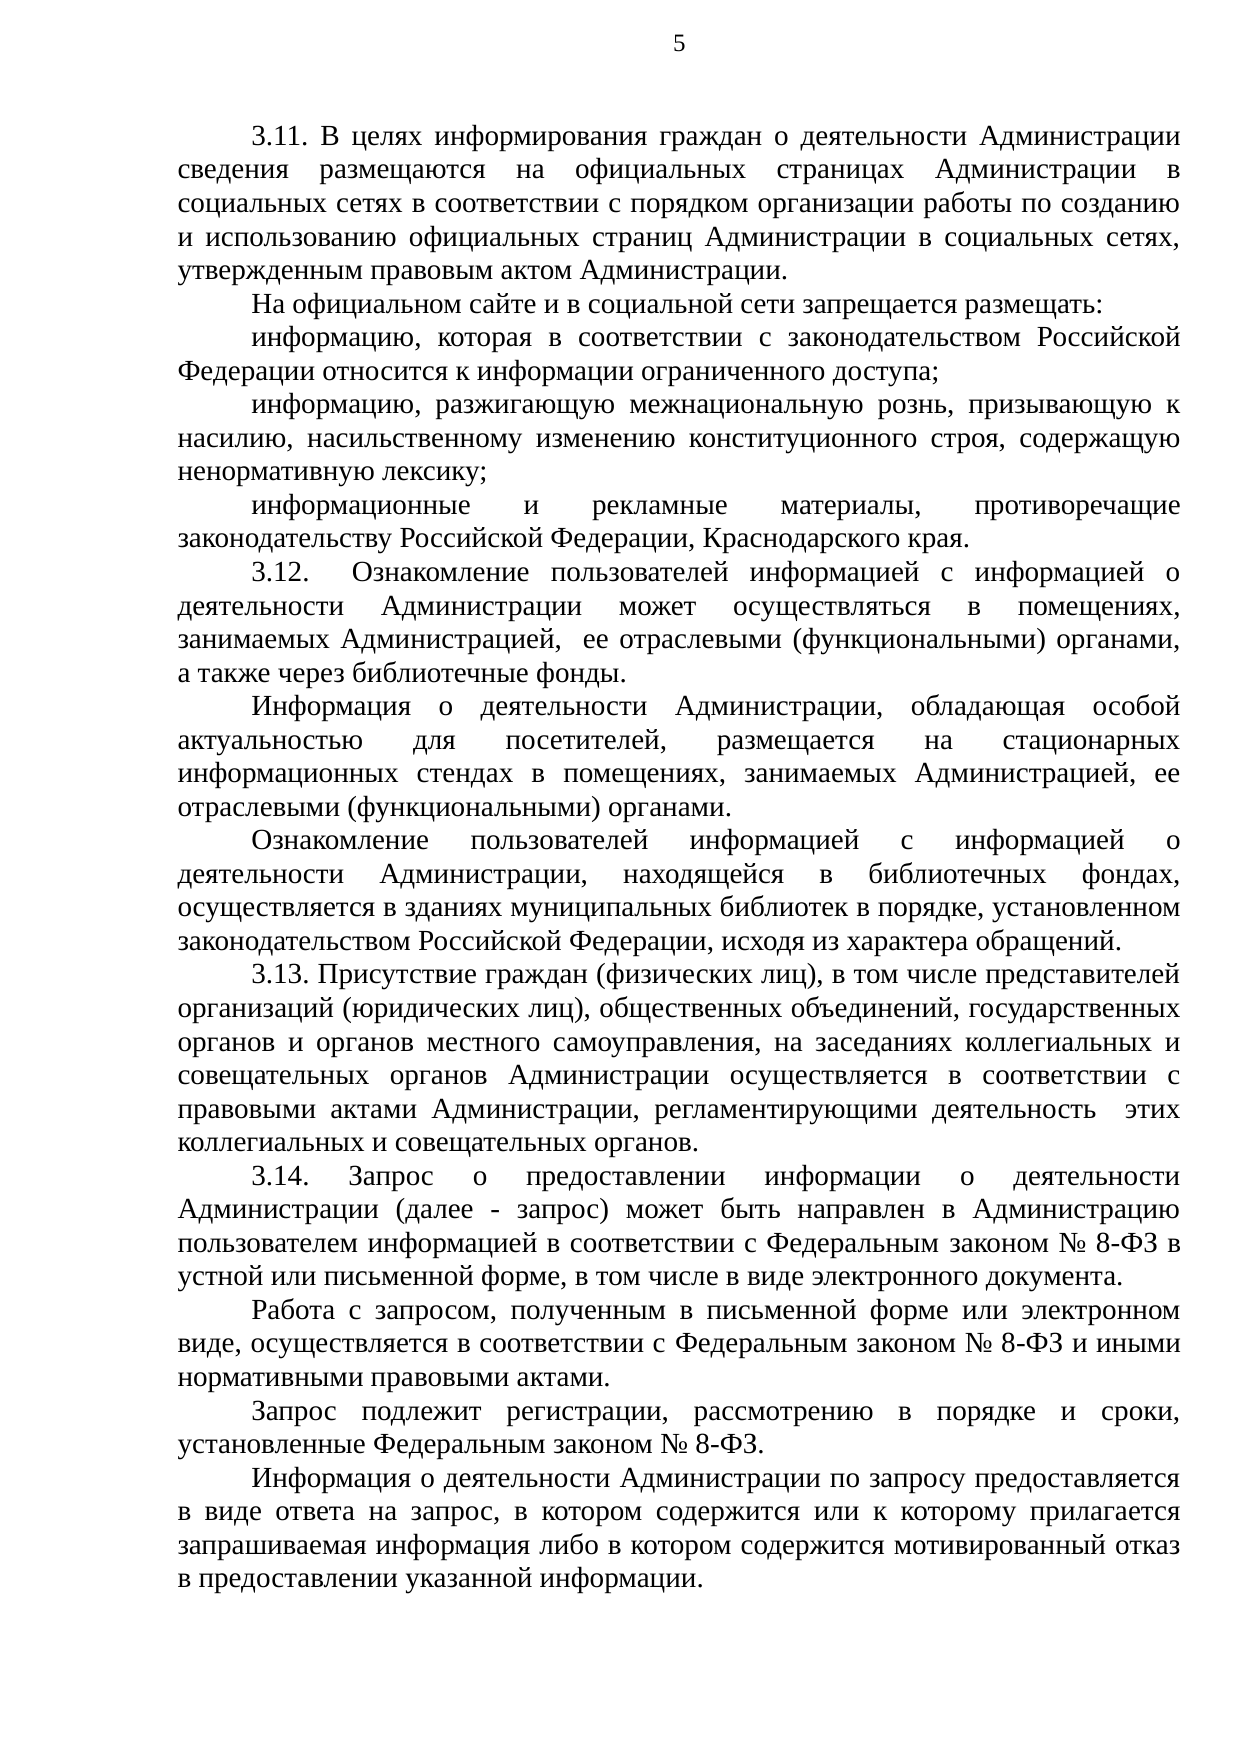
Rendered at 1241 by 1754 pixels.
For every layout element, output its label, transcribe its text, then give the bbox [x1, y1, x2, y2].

text 3.14. Запрос о предоставлении информации о деятельности Администрации (далее - запрос) может быть направлен в Администрацию пользователем информацией в соответствии с Федеральным законом № 8-ФЗ в устной или письменной форме, в том числе в виде электронного документа. [177, 1158, 1181, 1292]
text 3.12. Ознакомление пользователей информацией с информацией о деятельности Администрации может осуществляться в помещениях, занимаемых Администрацией, ее отраслевыми (функциональными) органами, а также через библиотечные фонды. [177, 554, 1181, 688]
text Работа с запросом, полученным в письменной форме или электронном виде, осуществляется в соответствии с Федеральным законом № 8-ФЗ и иными нормативными правовыми актами. [177, 1292, 1181, 1393]
text Запрос подлежит регистрации, рассмотрению в порядке и сроки, установленные Федеральным законом № 8-ФЗ. [177, 1393, 1181, 1460]
text На официальном сайте и в социальной сети запрещается размещать: [177, 286, 1181, 319]
text 3.11. В целях информирования граждан о деятельности Администрации сведения размещаются на официальных страницах Администрации в социальных сетях в соответствии с порядком организации работы по созданию и использованию официальных страниц Администрации в социальных сетях, утвержденным правовым актом Администрации. [177, 118, 1181, 286]
text Информация о деятельности Администрации по запросу предоставляется в виде ответа на запрос, в котором содержится или к которому прилагается запрашиваемая информация либо в котором содержится мотивированный отказ в предоставлении указанной информации. [177, 1460, 1181, 1594]
text Ознакомление пользователей информацией с информацией о деятельности Администрации, находящейся в библиотечных фондах, осуществляется в зданиях муниципальных библиотек в порядке, установленном законодательством Российской Федерации, исходя из характера обращений. [177, 822, 1181, 957]
text информацию, которая в соответствии с законодательством Российской Федерации относится к информации ограниченного доступа; [177, 319, 1181, 386]
text информацию, разжигающую межнациональную рознь, призывающую к насилию, насильственному изменению конституционного строя, содержащую ненормативную лексику; [177, 386, 1181, 487]
text информационные и рекламные материалы, противоречащие законодательству Российской Федерации, Краснодарского края. [177, 487, 1181, 554]
text 3.13. Присутствие граждан (физических лиц), в том числе представителей организаций (юридических лиц), общественных объединений, государственных органов и органов местного самоуправления, на заседаниях коллегиальных и совещательных органов Администрации осуществляется в соответствии с правовыми актами Администрации, регламентирующими деятельность этих коллегиальных и совещательных органов. [177, 957, 1181, 1158]
text Информация о деятельности Администрации, обладающая особой актуальностью для посетителей, размещается на стационарных информационных стендах в помещениях, занимаемых Администрацией, ее отраслевыми (функциональными) органами. [177, 688, 1181, 822]
